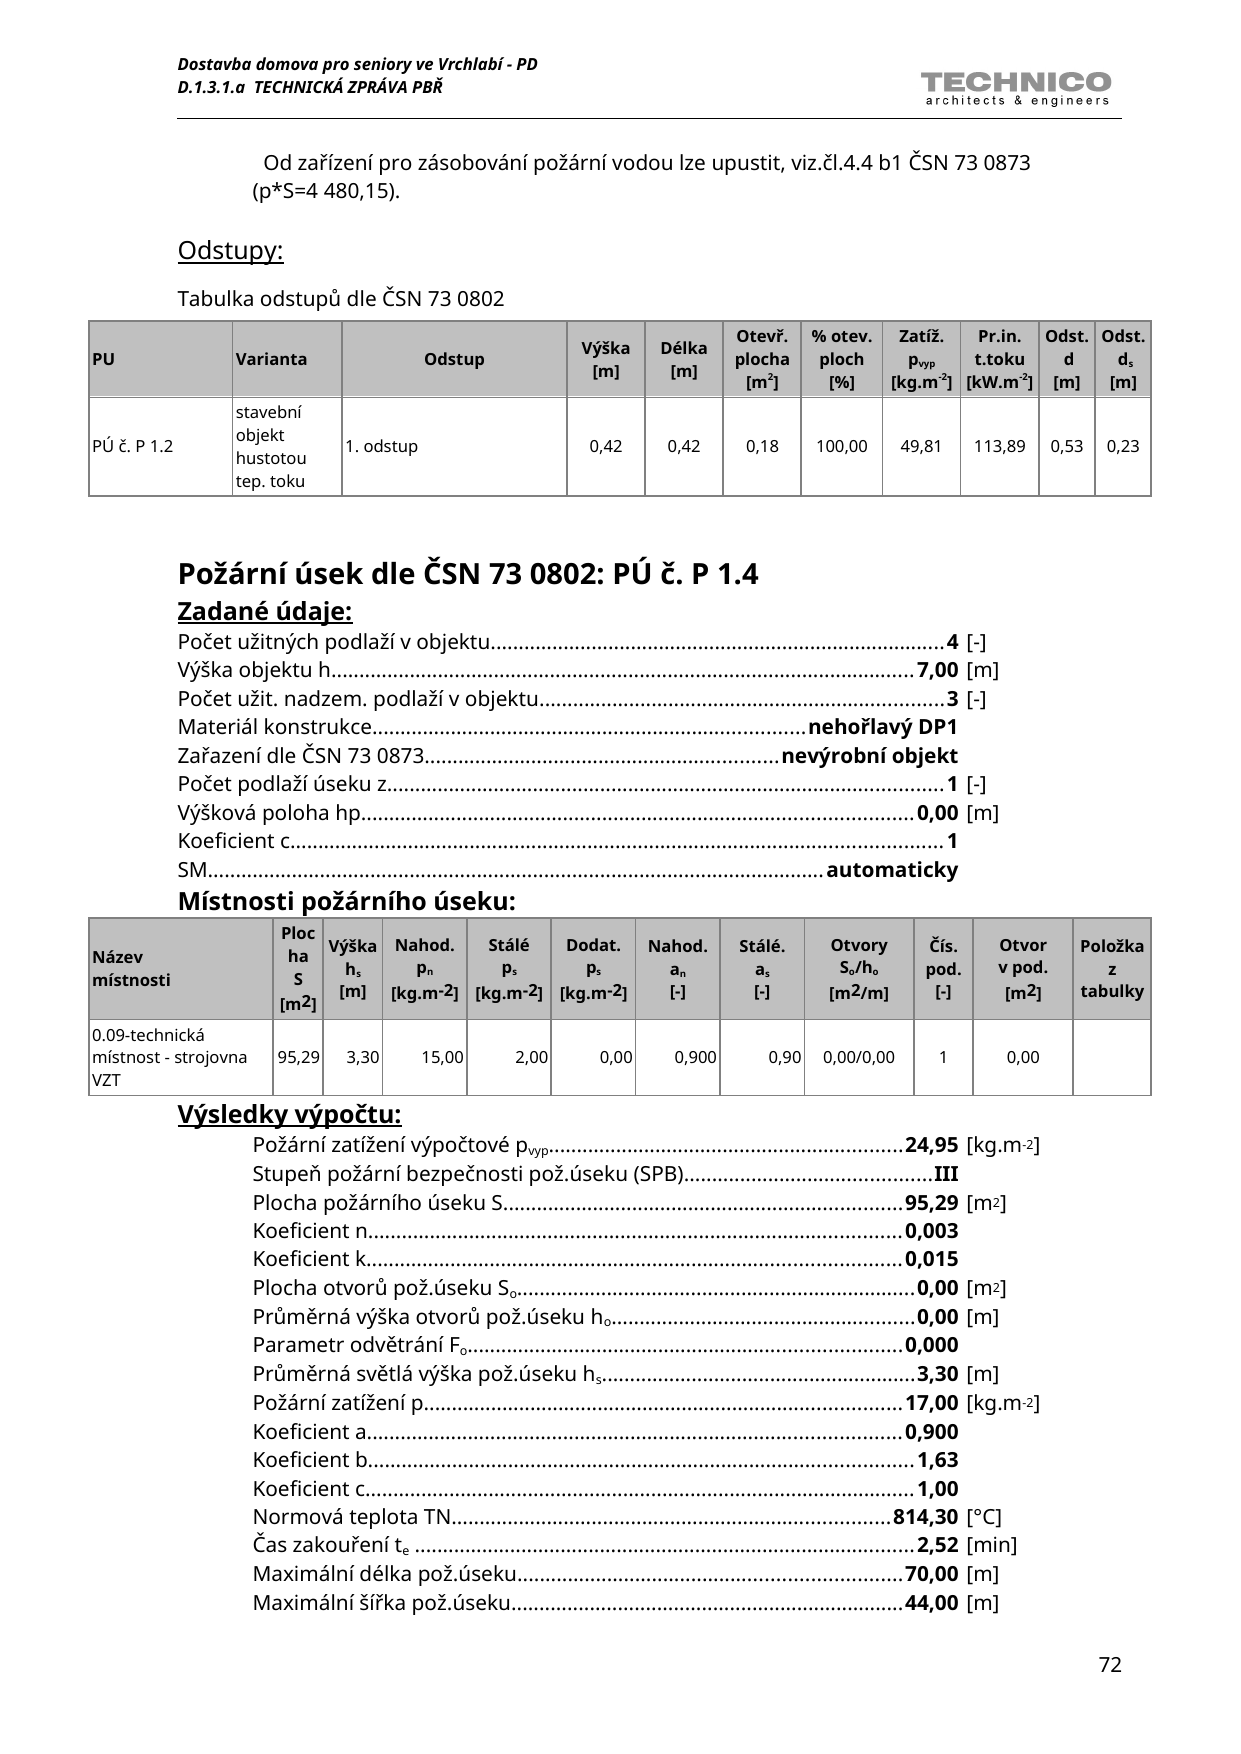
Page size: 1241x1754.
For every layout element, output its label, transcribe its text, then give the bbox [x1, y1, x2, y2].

text Od zařízení pro zásobování požární vodou lze upustit, viz.čl.4.4 b1 ČSN 73 0873 (p*S=4 480,15). [252, 148, 1122, 204]
text Stupeň požární bezpečnosti pož.úseku (SPB) III [252, 1159, 1122, 1188]
text Průměrná světlá výška pož.úseku hs 3,30 [m] [252, 1359, 1122, 1388]
table_cell 2,00 [468, 1020, 550, 1095]
text Maximální šířka pož.úseku 44,00 [m] [252, 1588, 1122, 1616]
table_header Odstup [343, 322, 566, 396]
text Maximální délka pož.úseku 70,00 [m] [252, 1559, 1122, 1588]
table_header Stálé. as [-] [721, 919, 804, 1019]
table_header Otvory So/ho [m2/m] [805, 919, 913, 1019]
table_header Pr.in. t.toku [kW.m-2] [961, 322, 1038, 396]
text Zadané údaje: [177, 593, 1122, 627]
table_cell 1 [915, 1020, 972, 1095]
table_cell [1074, 1020, 1150, 1095]
table_header Nahod. an [-] [636, 919, 719, 1019]
table_header Varianta [233, 322, 341, 396]
table_header Výška [m] [568, 322, 644, 396]
text Požární zatížení výpočtové pvyp 24,95 [kg.m-2] [252, 1130, 1122, 1159]
text Koeficient c 1,00 [252, 1474, 1122, 1502]
table_header Čís. pod. [-] [915, 919, 972, 1019]
text Počet užitných podlaží v objektu 4 [-] [177, 627, 1122, 656]
table_cell 0,42 [646, 398, 722, 495]
text Průměrná výška otvorů pož.úseku ho 0,00 [m] [252, 1302, 1122, 1331]
table_cell 0,23 [1096, 398, 1150, 495]
table_cell 15,00 [383, 1020, 466, 1095]
text Koeficient n 0,003 [252, 1216, 1122, 1244]
table_header Název místnosti [90, 919, 272, 1019]
text Výšková poloha hp 0,00 [m] [177, 798, 1122, 826]
table_cell 1. odstup [343, 398, 566, 495]
table_header % otev. ploch [%] [802, 322, 882, 396]
text Požární úsek dle ČSN 73 0802: PÚ č. P 1.4 [177, 553, 1122, 593]
picture [916, 67, 1118, 112]
table_cell 3,30 [324, 1020, 382, 1095]
table_cell PÚ č. P 1.2 [90, 398, 232, 495]
text Počet užit. nadzem. podlaží v objektu 3 [-] [177, 684, 1122, 712]
text Čas zakouření te 2,52 [min] [252, 1531, 1122, 1559]
table_cell 49,81 [883, 398, 960, 495]
text Tabulka odstupů dle ČSN 73 0802 [177, 284, 1122, 313]
text Zařazení dle ČSN 73 0873 nevýrobní objekt [177, 741, 1122, 769]
text Výsledky výpočtu: [177, 1096, 1122, 1130]
table_cell 0,00 [974, 1020, 1072, 1095]
text Koeficient b 1,63 [252, 1445, 1122, 1474]
table_header Plocha S [m2] [274, 919, 322, 1019]
text Odstupy: [177, 233, 1122, 267]
text Požární zatížení p 17,00 [kg.m-2] [252, 1388, 1122, 1417]
table_header Odst. d [m] [1040, 322, 1094, 396]
text Koeficient a 0,900 [252, 1417, 1122, 1445]
text Místnosti požárního úseku: [177, 883, 1122, 917]
text Koeficient k 0,015 [252, 1244, 1122, 1273]
text Koeficient c 1 [177, 826, 1122, 855]
table_cell 113,89 [961, 398, 1038, 495]
table_cell 0,90 [721, 1020, 804, 1095]
table_cell 95,29 [274, 1020, 322, 1095]
text Parametr odvětrání Fo 0,000 [252, 1331, 1122, 1359]
text Plocha otvorů pož.úseku So 0,00 [m2] [252, 1273, 1122, 1302]
table_cell stavební objekt hustotou tep. toku [233, 398, 341, 495]
table_header Odst. ds [m] [1096, 322, 1150, 396]
text SM automaticky [177, 855, 1122, 883]
table_header Otevř. plocha [m2] [724, 322, 800, 396]
table_cell 0.09-technická místnost - strojovna VZT [90, 1020, 272, 1095]
text Plocha požárního úseku S 95,29 [m2] [252, 1188, 1122, 1216]
table_header Dodat. ps [kg.m-2] [552, 919, 635, 1019]
table_cell 0,00/0,00 [805, 1020, 913, 1095]
text Výška objektu h 7,00 [m] [177, 656, 1122, 684]
table_header Výška hs [m] [324, 919, 382, 1019]
table_header PU [90, 322, 232, 396]
text Normová teplota TN 814,30 [°C] [252, 1502, 1122, 1531]
table_cell 100,00 [802, 398, 882, 495]
table_header Délka [m] [646, 322, 722, 396]
table_cell 0,00 [552, 1020, 635, 1095]
table_header Nahod. pn [kg.m-2] [383, 919, 466, 1019]
table_header Stálé ps [kg.m-2] [468, 919, 550, 1019]
table_cell 0,900 [636, 1020, 719, 1095]
text Materiál konstrukce nehořlavý DP1 [177, 712, 1122, 741]
table_cell 0,42 [568, 398, 644, 495]
text Počet podlaží úseku z 1 [-] [177, 769, 1122, 798]
table_header Otvor v pod. [m2] [974, 919, 1072, 1019]
table_cell 0,53 [1040, 398, 1094, 495]
table_cell 0,18 [724, 398, 800, 495]
table_header Zatíž. pvyp [kg.m-2] [883, 322, 960, 396]
table_header Položka z tabulky [1074, 919, 1150, 1019]
